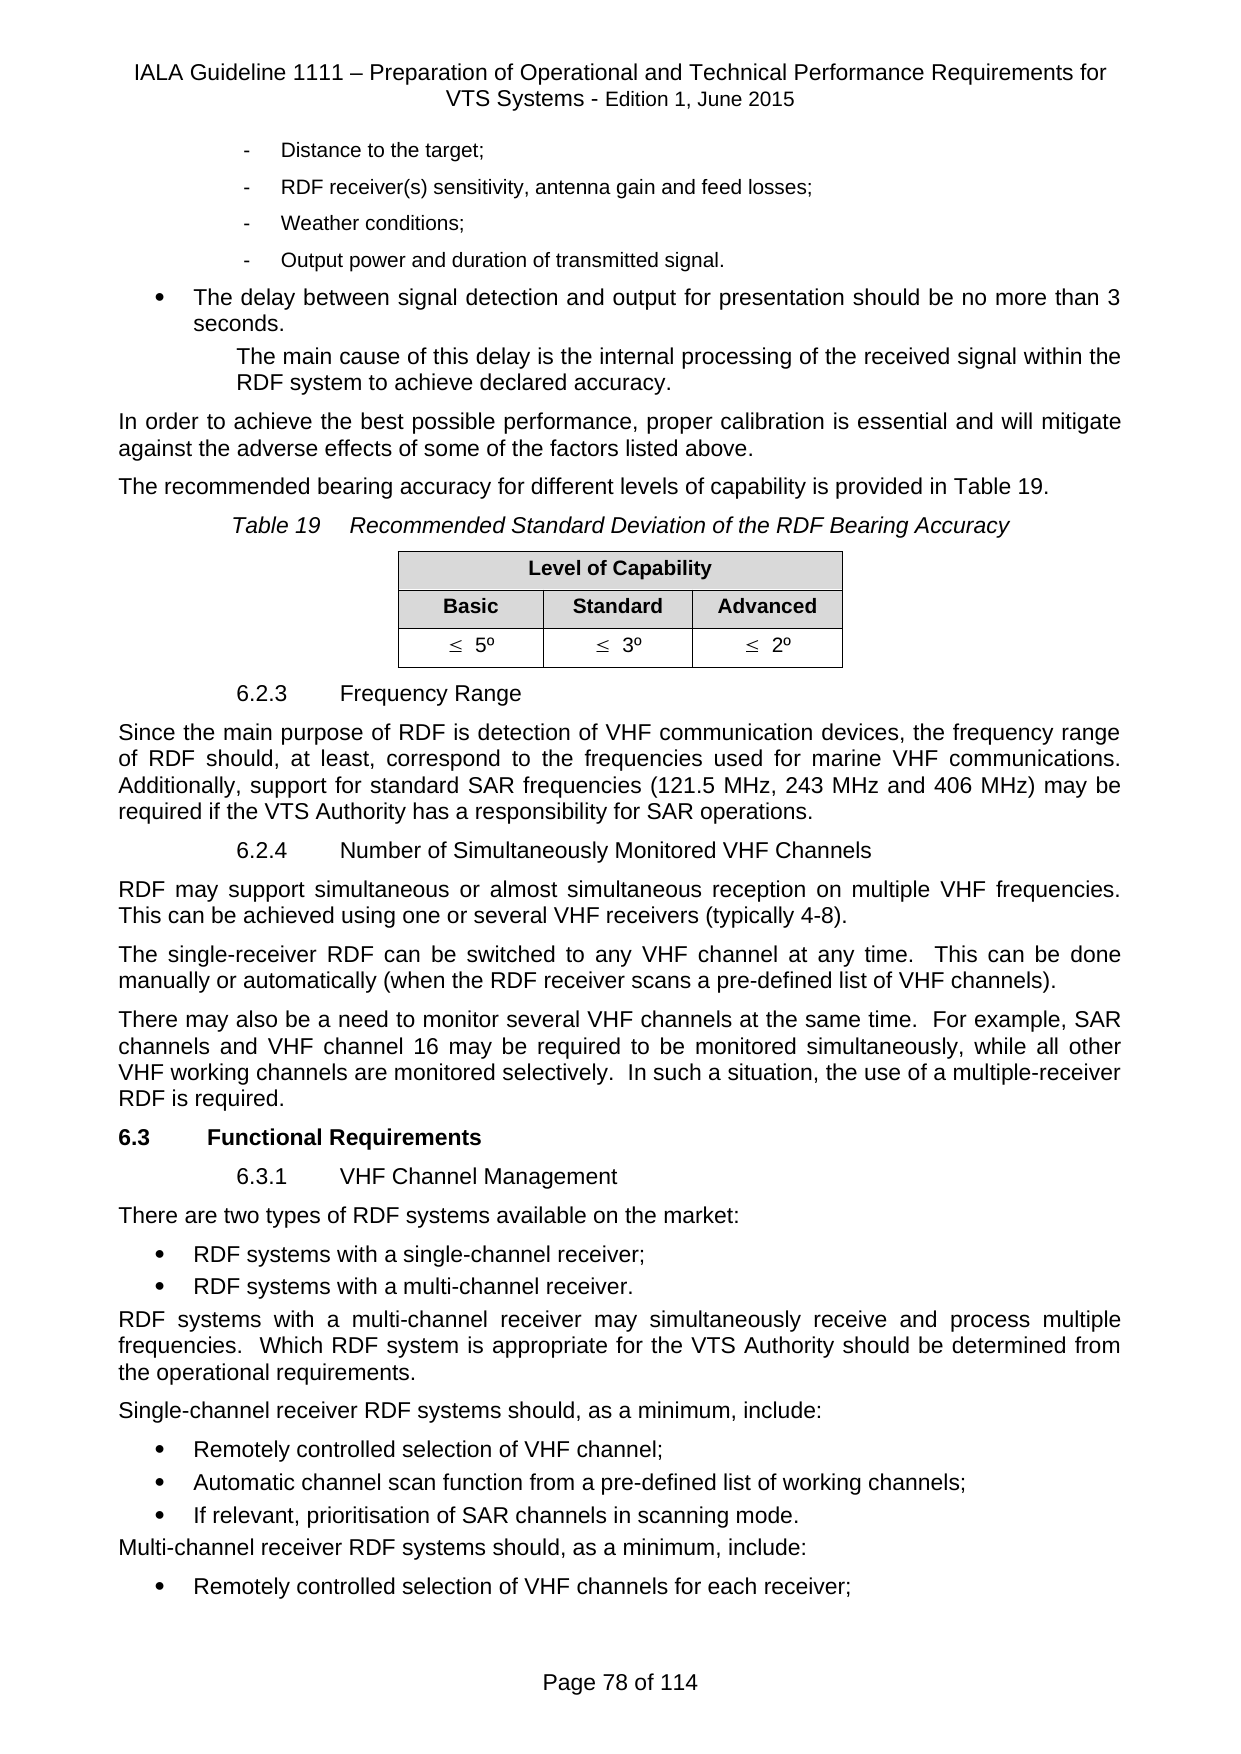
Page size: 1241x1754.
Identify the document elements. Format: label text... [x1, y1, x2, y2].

text The main cause of this delay is the internal processing of the received signal within the RDF system to achieve declared accuracy. [236, 343, 1122, 396]
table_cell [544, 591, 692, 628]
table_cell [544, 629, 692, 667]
text Since the main purpose of RDF is detection of VHF communication devices, the frequency range of RDF should, at least, correspond to the frequencies used for marine VHF communications. Additionally, support for standard SAR frequencies (121.5 MHz, 243 MHz and 406 MHz) may be required if the VTS Authority has a responsibility for SAR operations. [118, 719, 1122, 824]
text In order to achieve the best possible performance, proper calibration is essential and will mitigate against the adverse effects of some of the factors listed above. [118, 408, 1122, 461]
text RDF systems with a multi-channel receiver. [156, 1273, 1122, 1300]
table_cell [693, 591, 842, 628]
text Single-channel receiver RDF systems should, as a minimum, include: [118, 1397, 1122, 1424]
text Multi-channel receiver RDF systems should, as a minimum, include: [118, 1534, 1122, 1561]
text RDF may support simultaneous or almost simultaneous reception on multiple VHF frequencies. This can be achieved using one or several VHF receivers (typically 4-8). [118, 876, 1122, 928]
text If relevant, prioritisation of SAR channels in scanning mode. [156, 1502, 1122, 1528]
text Remotely controlled selection of VHF channels for each receiver; [156, 1573, 1122, 1599]
text There may also be a need to monitor several VHF channels at the same time. For example, SAR channels and VHF channel 16 may be required to be monitored simultaneously, while all other VHF working channels are monitored selectively. In such a situation, the use of a multiple-receiver RDF is required. [118, 1006, 1122, 1112]
subtitle Number of Simultaneously Monitored VHF Channels [236, 837, 1122, 863]
text RDF receiver(s) sensitivity, antenna gain and feed losses; [243, 174, 1122, 198]
text The delay between signal detection and output for presentation should be no more than 3 seconds. [156, 284, 1122, 337]
text Recommended Standard Deviation of the RDF Bearing Accuracy [118, 512, 1122, 538]
text There are two types of RDF systems available on the market: [118, 1202, 1122, 1228]
subtitle VHF Channel Management [236, 1163, 1122, 1189]
subtitle Functional Requirements [118, 1124, 1122, 1151]
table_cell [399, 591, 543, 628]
text Remotely controlled selection of VHF channel; [156, 1436, 1122, 1463]
subtitle Frequency Range [236, 680, 1122, 707]
text The recommended bearing accuracy for different levels of capability is provided in table 20. [118, 473, 1122, 500]
text Distance to the target; [243, 138, 1122, 162]
text RDF systems with a multi-channel receiver may simultaneously receive and process multiple frequencies. Which RDF system is appropriate for the VTS Authority should be determined from the operational requirements. [118, 1306, 1122, 1385]
text Automatic channel scan function from a pre-defined list of working channels; [156, 1469, 1122, 1495]
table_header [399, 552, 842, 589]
text The single-receiver RDF can be switched to any VHF channel at any time. This can be done manually or automatically (when the RDF receiver scans a pre-defined list of VHF channels). [118, 941, 1122, 994]
text Weather conditions; [243, 211, 1122, 235]
text Output power and duration of transmitted signal. [243, 247, 1122, 271]
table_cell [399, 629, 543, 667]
text RDF systems with a single-channel receiver; [156, 1241, 1122, 1267]
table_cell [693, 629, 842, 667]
